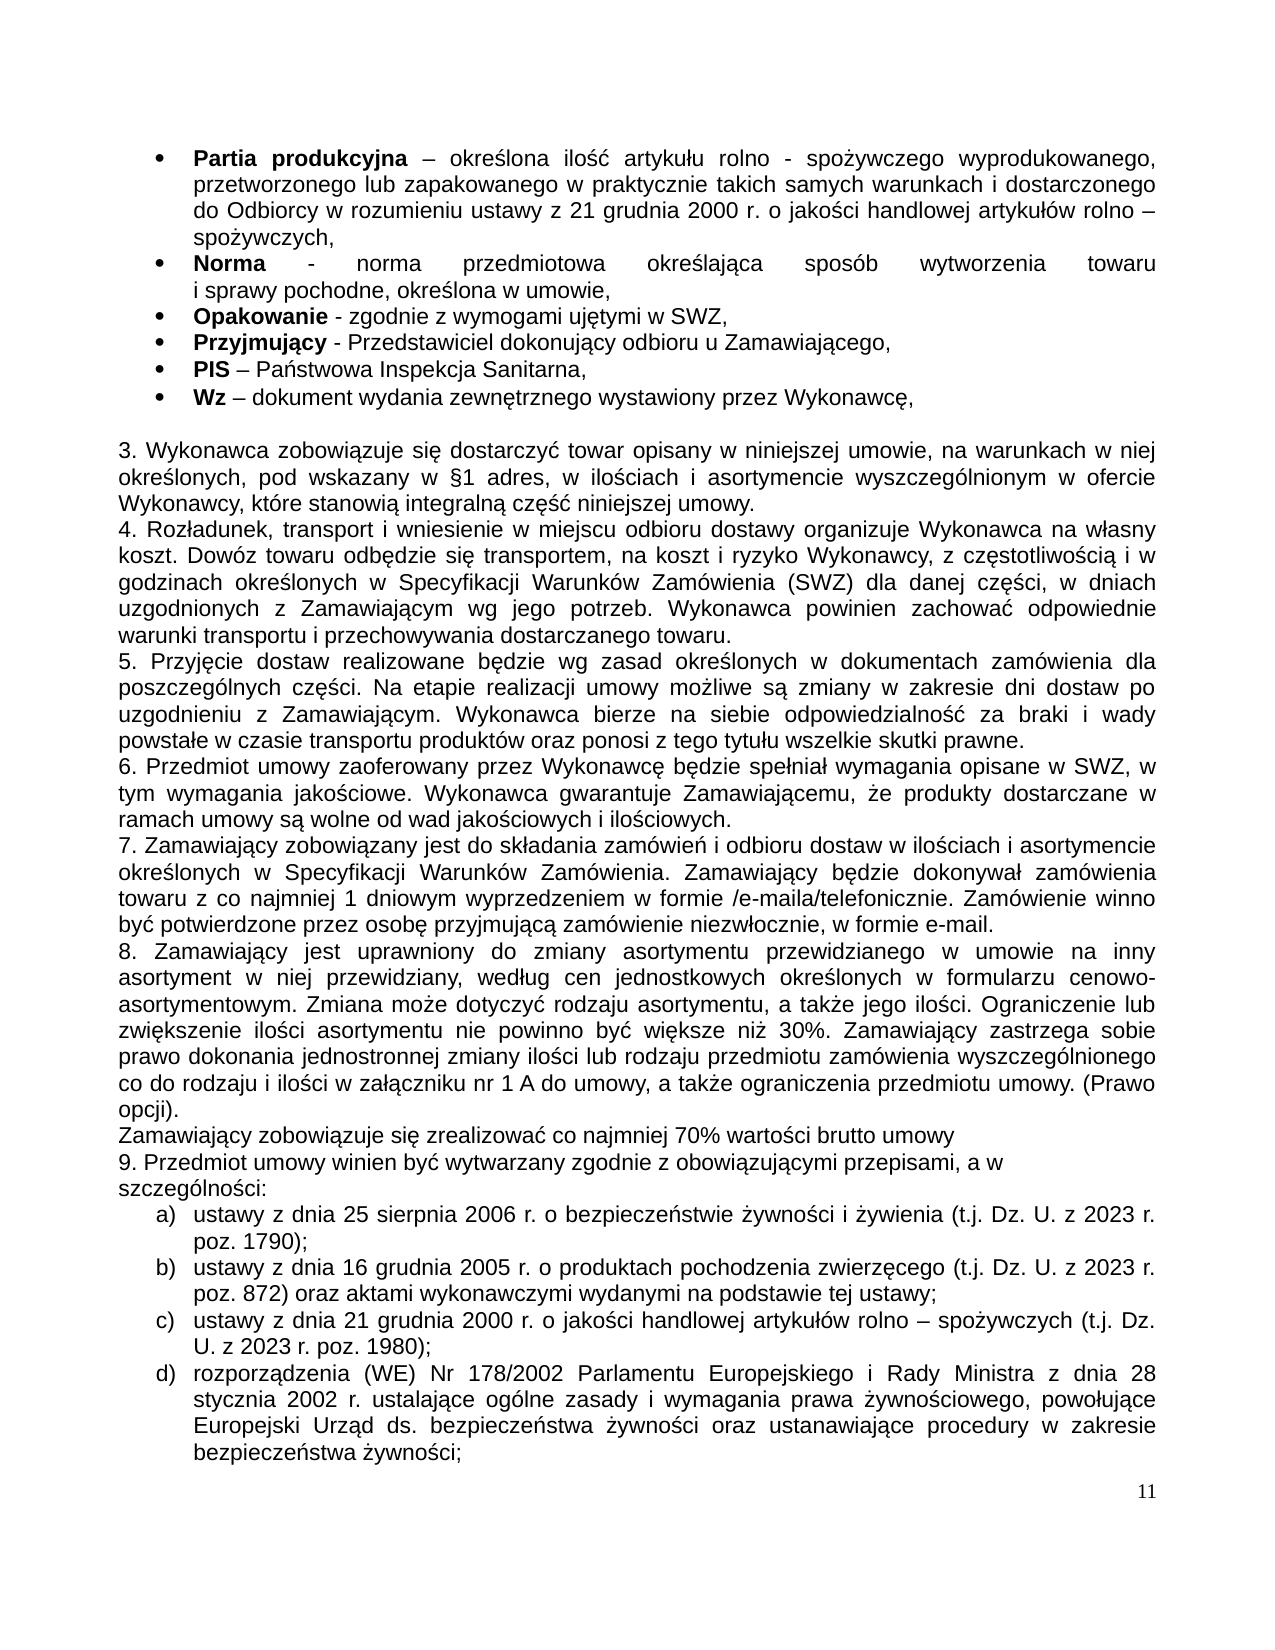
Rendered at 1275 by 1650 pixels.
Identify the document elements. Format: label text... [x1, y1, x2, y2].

list Opakowanie - zgodnie z wymogami ujętymi w SWZ, [156, 303, 1157, 329]
list rozporządzenia (WE) Nr 178/2002 Parlamentu Europejskiego i Rady Ministra z dnia 28 stycznia 2002 r. ustalające ogólne zasady i wymagania prawa żywnościowego, powołujące Europejski Urząd ds. bezpieczeństwa żywności oraz ustanawiające procedury w zakresie bezpieczeństwa żywności; [156, 1359, 1157, 1465]
list ustawy z dnia 25 sierpnia 2006 r. o bezpieczeństwie żywności i żywienia (t.j. Dz. U. z 2023 r. poz. 1790); [156, 1201, 1157, 1254]
text 5. Przyjęcie dostaw realizowane będzie wg zasad określonych w dokumentach zamówienia dla poszczególnych części. Na etapie realizacji umowy możliwe są zmiany w zakresie dni dostaw po uzgodnieniu z Zamawiającym. Wykonawca bierze na siebie odpowiedzialność za braki i wady powstałe w czasie transportu produktów oraz ponosi z tego tytułu wszelkie skutki prawne. [118, 648, 1157, 753]
text 7. Zamawiający zobowiązany jest do składania zamówień i odbioru dostaw w ilościach i asortymencie określonych w Specyfikacji Warunków Zamówienia. Zamawiający będzie dokonywał zamówienia towaru z co najmniej 1 dniowym wyprzedzeniem w formie /e-maila/telefonicznie. Zamówienie winno być potwierdzone przez osobę przyjmującą zamówienie niezwłocznie, w formie e-mail. [118, 832, 1157, 938]
text 8. Zamawiający jest uprawniony do zmiany asortymentu przewidzianego w umowie na inny asortyment w niej przewidziany, według cen jednostkowych określonych w formularzu cenowo-asortymentowym. Zmiana może dotyczyć rodzaju asortymentu, a także jego ilości. Ograniczenie lub zwiększenie ilości asortymentu nie powinno być większe niż 30%. Zamawiający zastrzega sobie prawo dokonania jednostronnej zmiany ilości lub rodzaju przedmiotu zamówienia wyszczególnionego co do rodzaju i ilości w załączniku nr 1 A do umowy, a także ograniczenia przedmiotu umowy. (Prawo opcji). [118, 938, 1157, 1122]
list Przyjmujący - Przedstawiciel dokonujący odbioru u Zamawiającego, [156, 329, 1157, 356]
list Norma - norma przedmiotowa określająca sposób wytworzenia towaru i sprawy pochodne, określona w umowie, [156, 250, 1157, 303]
text 3. Wykonawca zobowiązuje się dostarczyć towar opisany w niniejszej umowie, na warunkach w niej określonych, pod wskazany w §1 adres, w ilościach i asortymencie wyszczególnionym w ofercie Wykonawcy, które stanowią integralną część niniejszej umowy. [118, 437, 1157, 516]
text 9. Przedmiot umowy winien być wytwarzany zgodnie z obowiązującymi przepisami, a w [118, 1149, 1157, 1175]
list PIS – Państwowa Inspekcja Sanitarna, [156, 356, 1157, 382]
list ustawy z dnia 16 grudnia 2005 r. o produktach pochodzenia zwierzęcego (t.j. Dz. U. z 2023 r. poz. 872) oraz aktami wykonawczymi wydanymi na podstawie tej ustawy; [156, 1254, 1157, 1307]
text 6. Przedmiot umowy zaoferowany przez Wykonawcę będzie spełniał wymagania opisane w SWZ, w tym wymagania jakościowe. Wykonawca gwarantuje Zamawiającemu, że produkty dostarczane w ramach umowy są wolne od wad jakościowych i ilościowych. [118, 753, 1157, 832]
text szczególności: [118, 1175, 1157, 1201]
list Partia produkcyjna – określona ilość artykułu rolno - spożywczego wyprodukowanego, przetworzonego lub zapakowanego w praktycznie takich samych warunkach i dostarczonego do Odbiorcy w rozumieniu ustawy z 21 grudnia 2000 r. o jakości handlowej artykułów rolno – spożywczych, [156, 145, 1157, 250]
list Wz – dokument wydania zewnętrznego wystawiony przez Wykonawcę, [156, 382, 1157, 411]
text Zamawiający zobowiązuje się zrealizować co najmniej 70% wartości brutto umowy [118, 1122, 1157, 1149]
list ustawy z dnia 21 grudnia 2000 r. o jakości handlowej artykułów rolno – spożywczych (t.j. Dz. U. z 2023 r. poz. 1980); [156, 1307, 1157, 1359]
text 4. Rozładunek, transport i wniesienie w miejscu odbioru dostawy organizuje Wykonawca na własny koszt. Dowóz towaru odbędzie się transportem, na koszt i ryzyko Wykonawcy, z częstotliwością i w godzinach określonych w Specyfikacji Warunków Zamówienia (SWZ) dla danej części, w dniach uzgodnionych z Zamawiającym wg jego potrzeb. Wykonawca powinien zachować odpowiednie warunki transportu i przechowywania dostarczanego towaru. [118, 516, 1157, 648]
